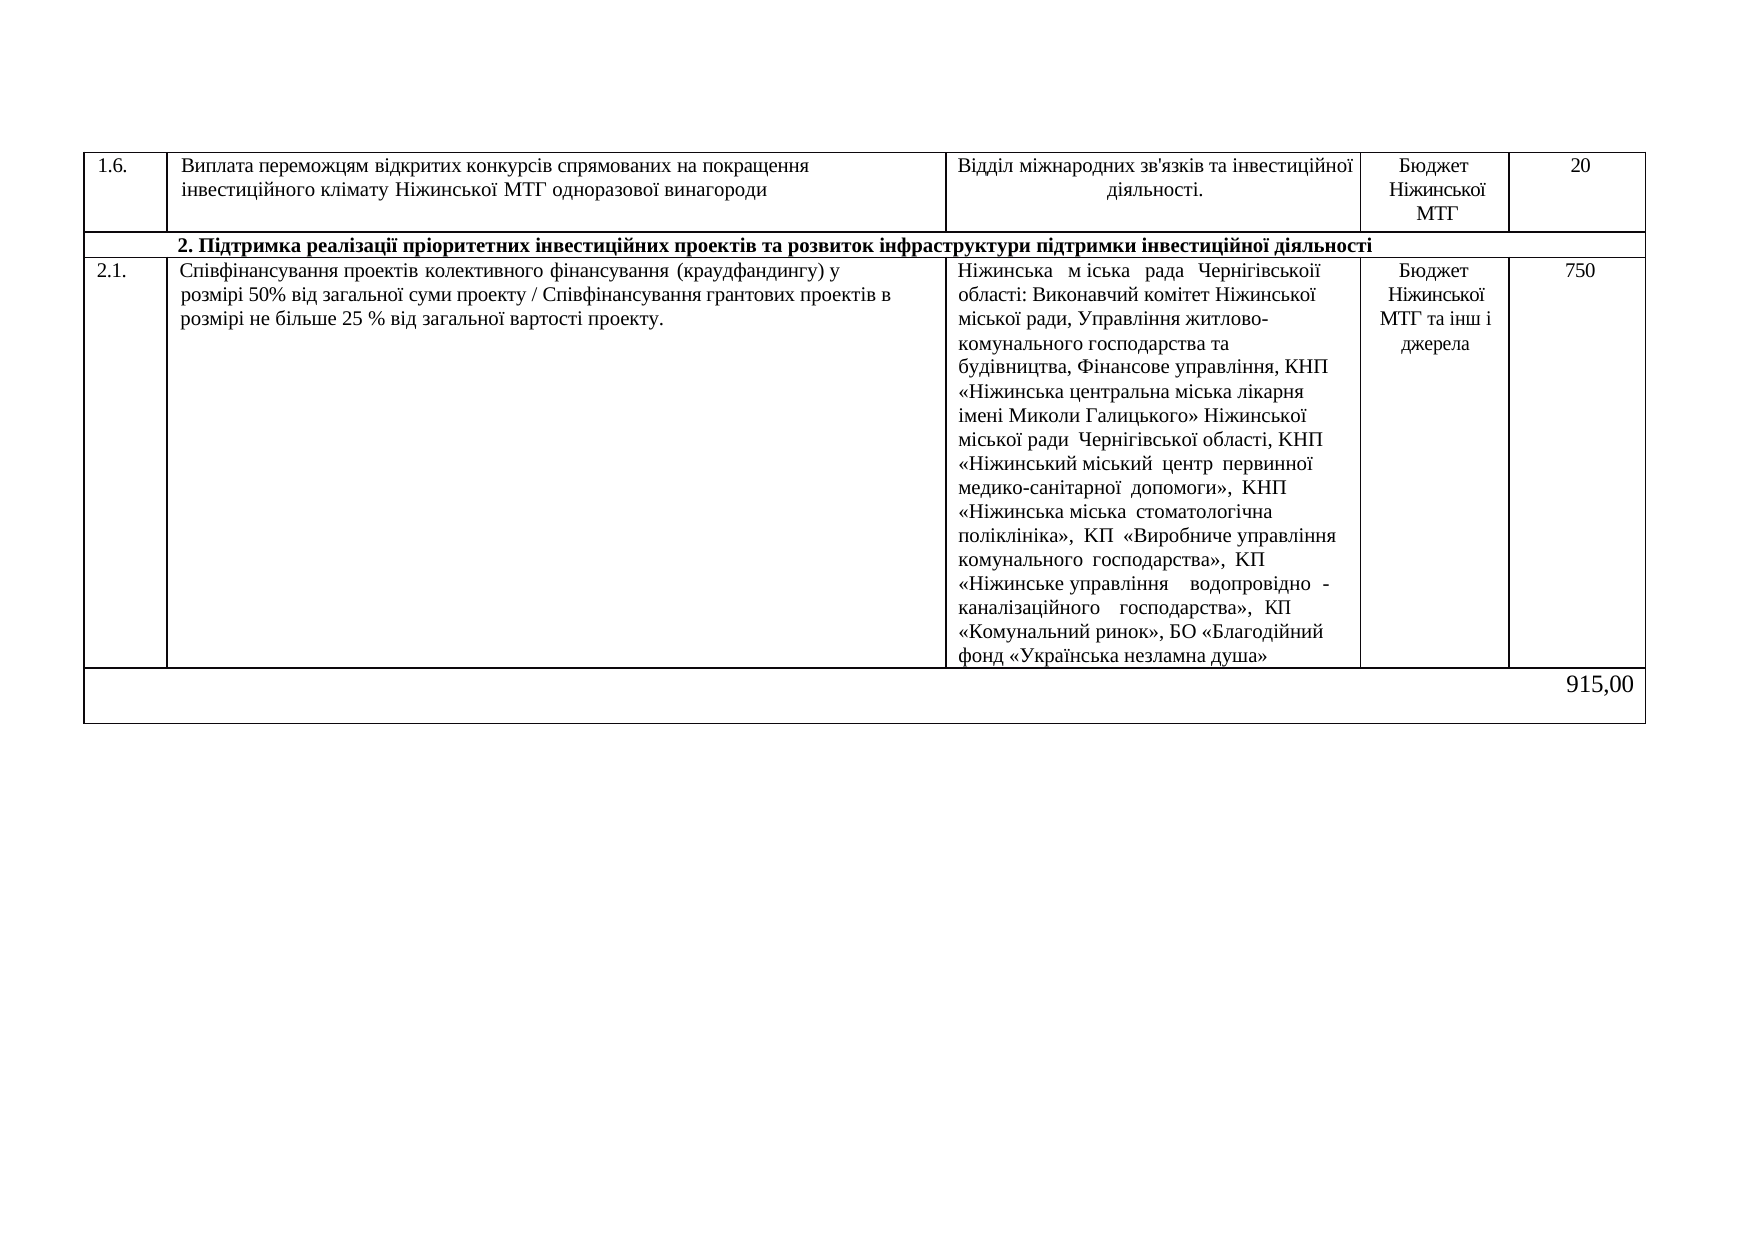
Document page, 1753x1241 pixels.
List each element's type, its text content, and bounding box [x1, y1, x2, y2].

table_header 20 [1510, 153, 1645, 231]
table_cell 2.1. [85, 258, 166, 667]
table_cell Бюджет Ніжинської МТГ та інш i джерела [1361, 258, 1508, 667]
table_cell Ніжинська м іська рада Чернігівськоії області: Виконавчий комітет Ніжинської міської ради, Управління житлово-комунального господарства та будівництва, Фінансове управління, КНП «Ніжинська центральна міська лікарня імені Миколи Галицького» Ніжинської міської ради Чернігівської області, KHП «Ніжинський міський центр первинної медико-санітарної допомоги», KHП «Ніжинська міська стоматологічна поліклініка», KП «Виробниче управління комунального господарства», KП «Ніжинське управління водопровідно - каналізаційного господарства», KП «Комунальний ринок», БО «Благодійний фонд «Українська незламна душа» [947, 258, 1360, 667]
table_header 1.6. [85, 153, 166, 231]
table_header Бюджет Ніжинської МТГ [1361, 153, 1508, 231]
table_cell Cпівфінансування проектів колективного фінансування (краудфандингу) у розмірі 50% від загальної суми проекту / Cпівфінансування грантових проектів в розмірі не більше 25 % від загальної вартості проекту. [168, 258, 945, 667]
table_header Виплата переможцям відкритих конкурсів спрямованих на покращення інвестиційного клімату Ніжинської МТГ одноразової винагороди [168, 153, 945, 231]
table_cell 750 [1510, 258, 1645, 667]
table_cell 915,00 [85, 669, 1645, 723]
table_cell 2. Підтримка реалізації пріоритетних інвестиційних проектів та розвиток інфраструктури підтримки інвестиційної діяльності [85, 233, 1645, 257]
table_header Відділ міжнародних зв'язків та інвестиційної діяльності. [947, 153, 1360, 231]
